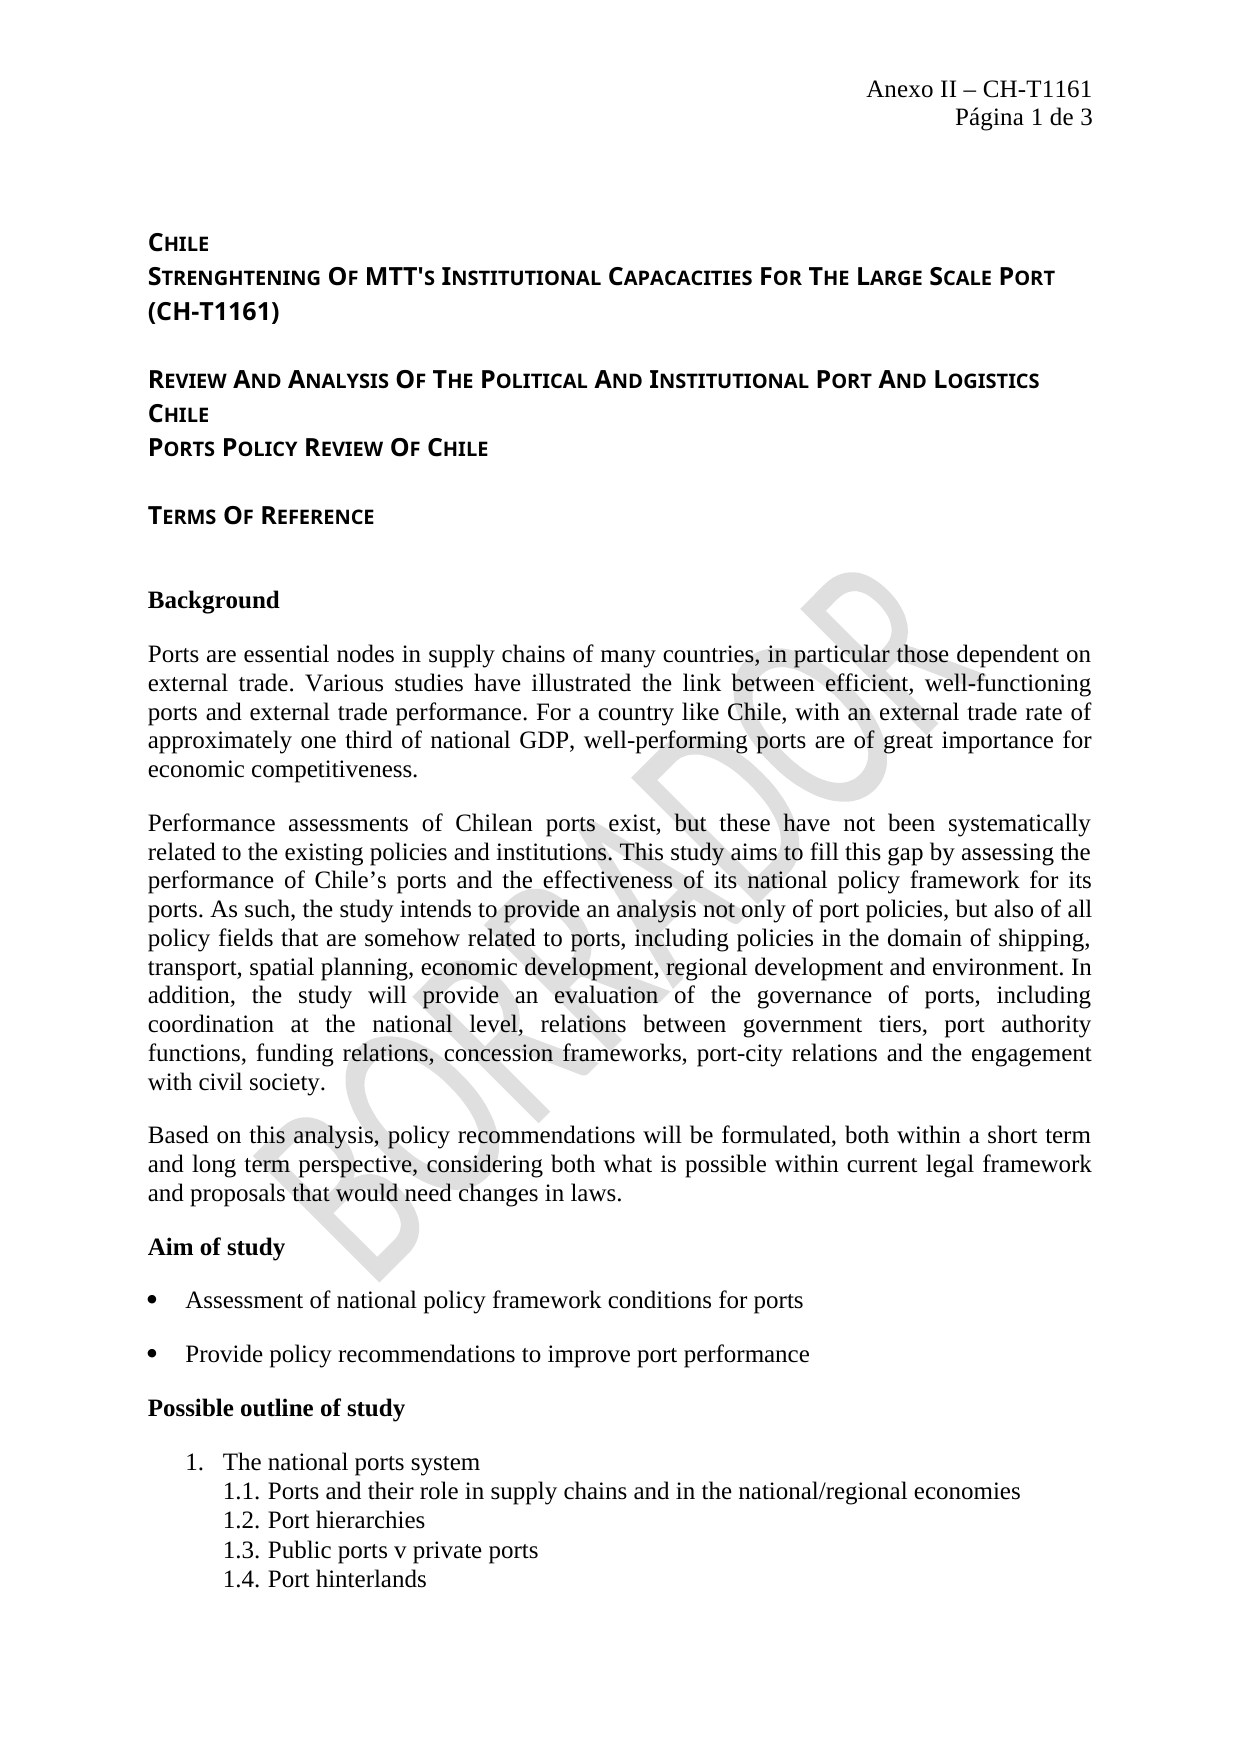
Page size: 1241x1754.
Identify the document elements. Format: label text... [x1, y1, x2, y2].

list Provide policy recommendations to improve port performance [148, 1339, 1093, 1368]
list Ports and their role in supply chains and in the national/regional economies [223, 1476, 1093, 1505]
list Assessment of national policy framework conditions for ports [148, 1285, 1093, 1314]
text Possible outline of study [148, 1393, 1093, 1422]
list Port hierarchies [223, 1505, 1093, 1534]
text Terms Of Reference [148, 497, 1093, 532]
text Review And Analysis Of The Political And Institutional Port And Logistics Chile [148, 361, 1093, 429]
list Public ports v private ports [223, 1535, 1093, 1563]
list The national ports system [185, 1447, 1093, 1475]
text Performance assessments of Chilean ports exist, but these have not been systematically related to the existing policies and institutions. This study aims to fill this gap by assessing the performance of Chile’s ports and the effectiveness of its national policy framework for its ports. As such, the study intends to provide an analysis not only of port policies, but also of all policy fields that are somehow related to ports, including policies in the domain of shipping, transport, spatial planning, economic development, regional development and environment. In addition, the study will provide an evaluation of the governance of ports, including coordination at the national level, relations between government tiers, port authority functions, funding relations, concession frameworks, port-city relations and the engagement with civil society. [148, 808, 1093, 1095]
text Strenghtening Of MTT's Institutional Capacacities For The Large Scale Port (CH-T1161) [148, 259, 1093, 327]
text Background [148, 585, 1093, 614]
text Ports are essential nodes in supply chains of many countries, in particular those dependent on external trade. Various studies have illustrated the link between efficient, well-functioning ports and external trade performance. For a country like Chile, with an external trade rate of approximately one third of national GDP, well-performing ports are of great importance for economic competitiveness. [148, 639, 1093, 783]
text Aim of study [148, 1232, 1093, 1260]
text Ports Policy Review Of Chile [148, 429, 1093, 463]
text Chile [148, 225, 1093, 259]
text Based on this analysis, policy recommendations will be formulated, both within a short term and long term perspective, considering both what is possible within current legal framework and proposals that would need changes in laws. [148, 1120, 1093, 1207]
list Port hinterlands [223, 1564, 1093, 1593]
